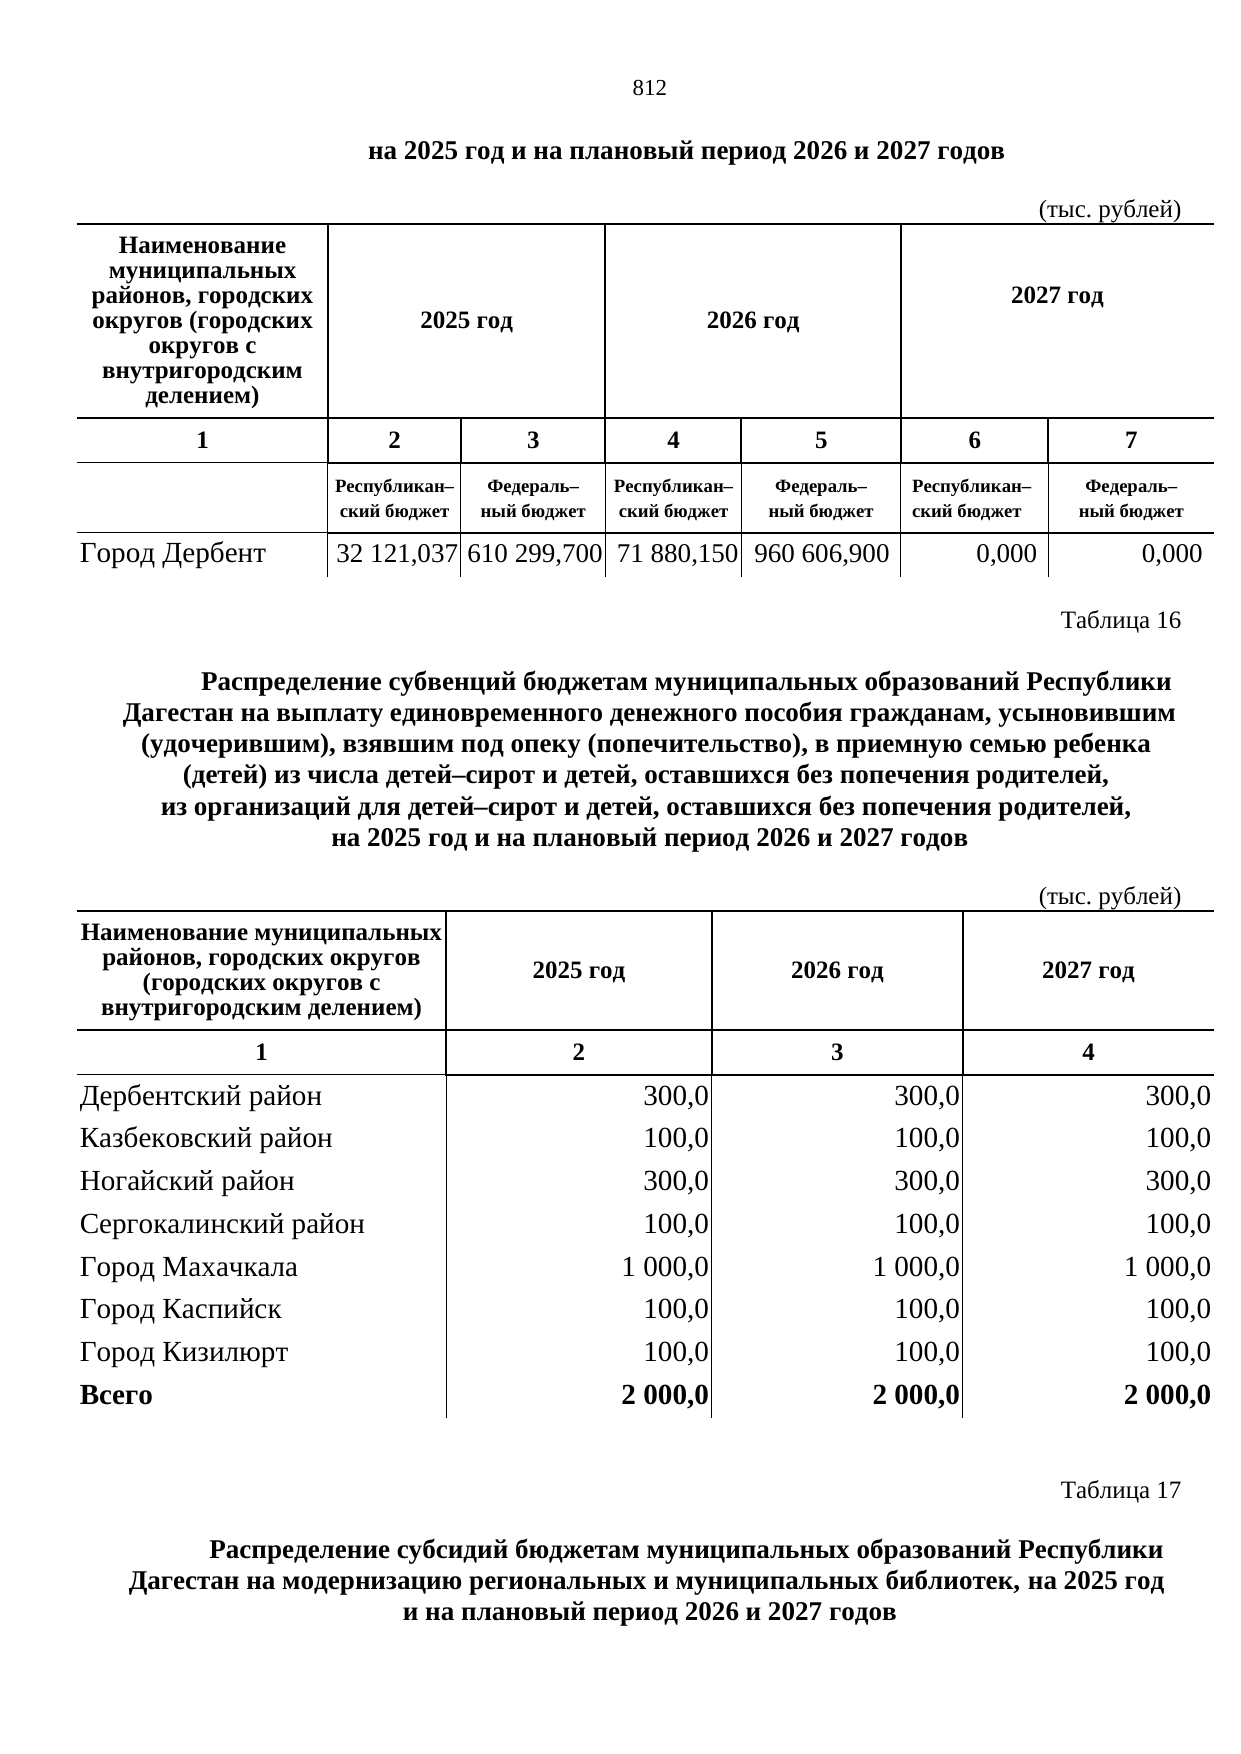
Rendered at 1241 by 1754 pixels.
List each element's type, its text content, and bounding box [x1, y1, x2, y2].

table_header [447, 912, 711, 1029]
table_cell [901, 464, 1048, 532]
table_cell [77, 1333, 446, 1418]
text (тыс. рублей) [118, 881, 1181, 909]
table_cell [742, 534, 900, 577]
text на 2025 год и на плановый период 2026 и 2027 годов [118, 134, 1181, 165]
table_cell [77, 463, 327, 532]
text Таблица 16 [118, 605, 1181, 634]
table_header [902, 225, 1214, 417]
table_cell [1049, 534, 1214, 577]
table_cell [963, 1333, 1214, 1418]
text Распределение субсидий бюджетам муниципальных образований Республики Дагестан на модернизацию региональных и муниципальных библиотек, на 2025 год и на плановый период 2026 и 2027 годов [118, 1533, 1181, 1626]
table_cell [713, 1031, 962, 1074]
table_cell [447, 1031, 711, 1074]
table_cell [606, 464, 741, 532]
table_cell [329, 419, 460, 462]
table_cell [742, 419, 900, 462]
text Таблица 17 [118, 1475, 1181, 1504]
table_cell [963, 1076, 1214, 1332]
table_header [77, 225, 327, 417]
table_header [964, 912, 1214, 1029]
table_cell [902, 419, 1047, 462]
text Распределение субвенций бюджетам муниципальных образований Республики Дагестан на выплату единовременного денежного пособия гражданам, усыновившим (удочерившим), взявшим под опеку (попечительство), в приемную семью ребенка (детей) из числа детей–сирот и детей, оставшихся без попечения родителей, из организаций для детей–сирот и детей, оставшихся без попечения родителей, на 2025 год и на плановый период 2026 и 2027 годов [118, 665, 1181, 852]
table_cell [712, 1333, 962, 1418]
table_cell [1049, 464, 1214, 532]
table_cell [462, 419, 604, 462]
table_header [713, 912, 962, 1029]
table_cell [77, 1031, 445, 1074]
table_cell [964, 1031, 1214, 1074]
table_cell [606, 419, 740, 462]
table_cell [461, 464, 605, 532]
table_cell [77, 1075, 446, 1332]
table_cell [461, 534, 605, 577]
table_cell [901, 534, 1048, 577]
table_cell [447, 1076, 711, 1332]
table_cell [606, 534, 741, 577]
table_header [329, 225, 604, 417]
text (тыс. рублей) [118, 194, 1181, 222]
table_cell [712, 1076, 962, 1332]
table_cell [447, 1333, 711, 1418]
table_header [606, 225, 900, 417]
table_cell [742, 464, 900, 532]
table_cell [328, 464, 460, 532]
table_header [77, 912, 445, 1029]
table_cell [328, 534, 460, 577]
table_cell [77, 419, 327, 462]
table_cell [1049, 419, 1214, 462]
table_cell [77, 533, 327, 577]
